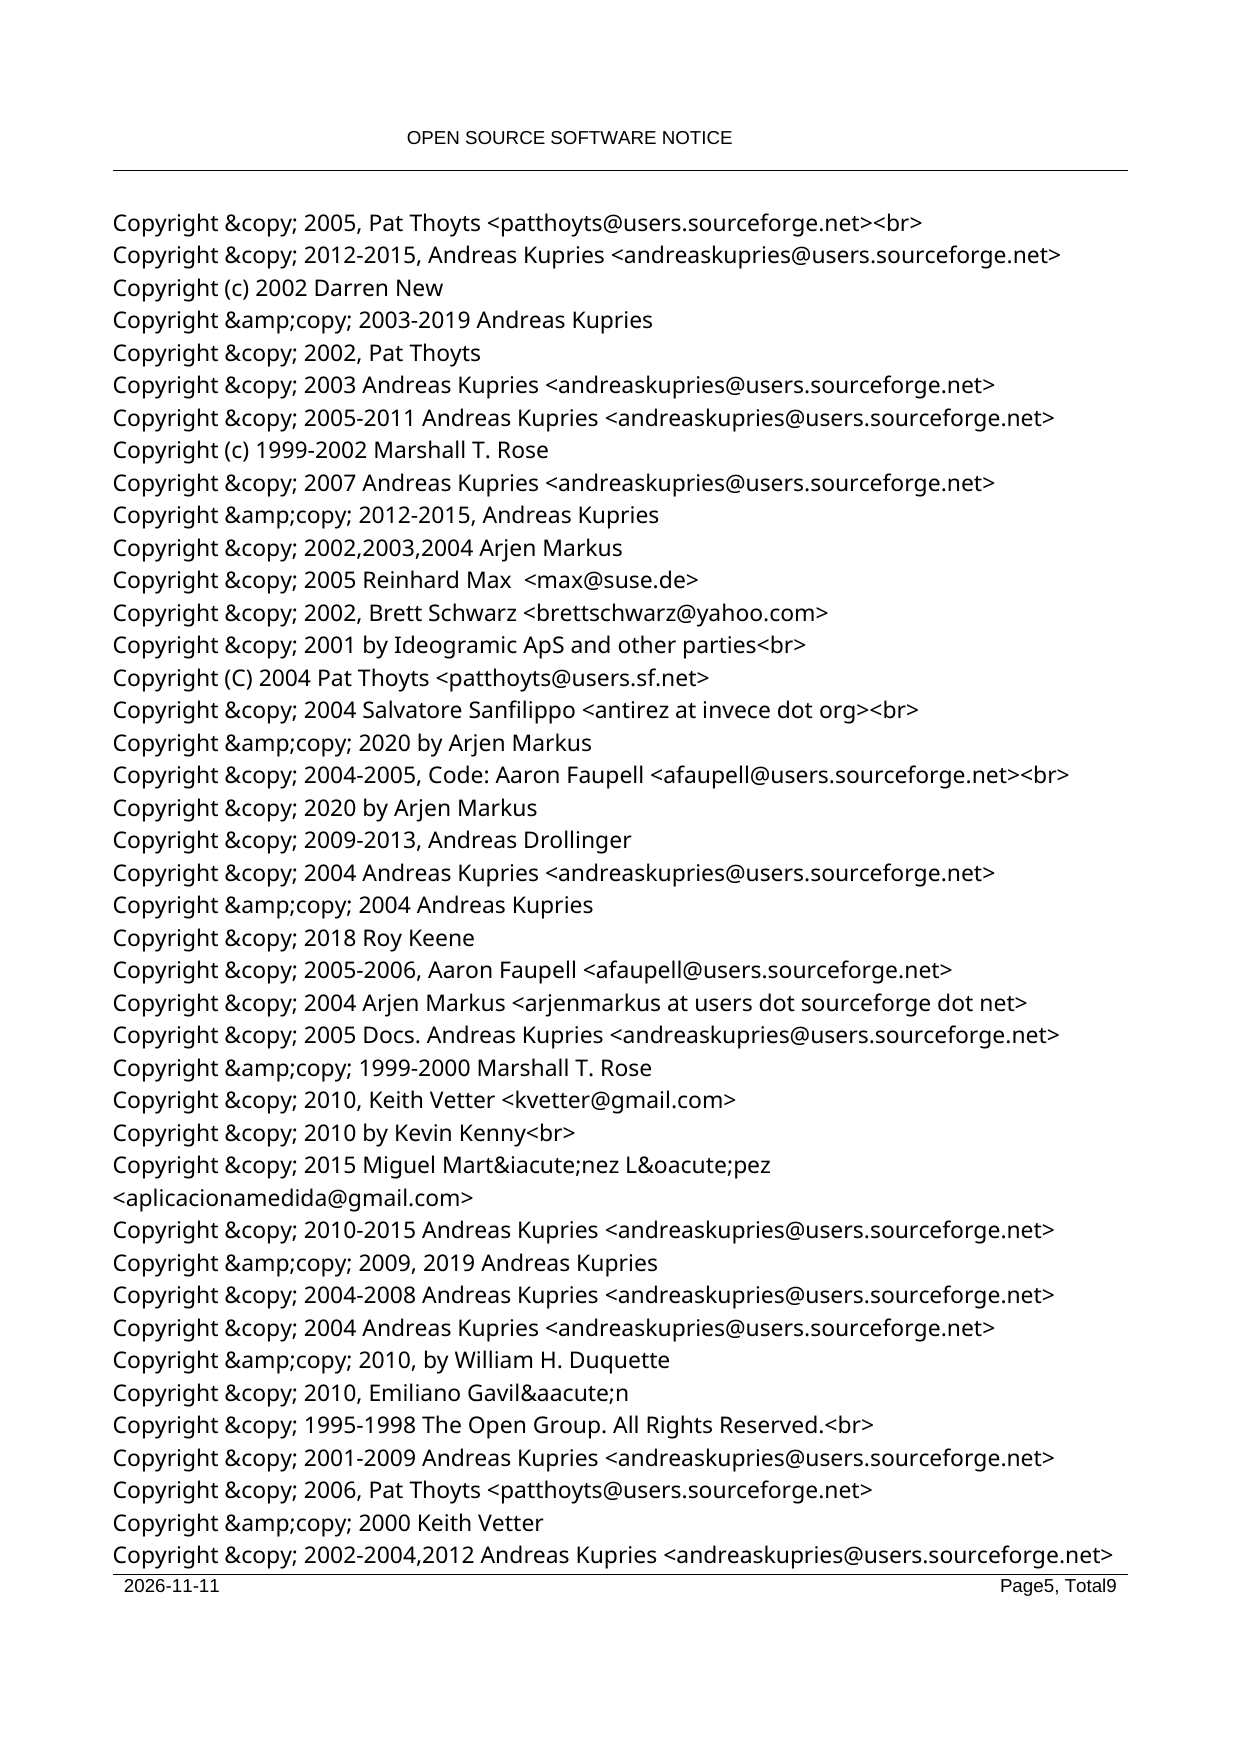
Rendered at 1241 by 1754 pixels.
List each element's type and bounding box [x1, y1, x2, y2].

text [112, 206, 1128, 1571]
